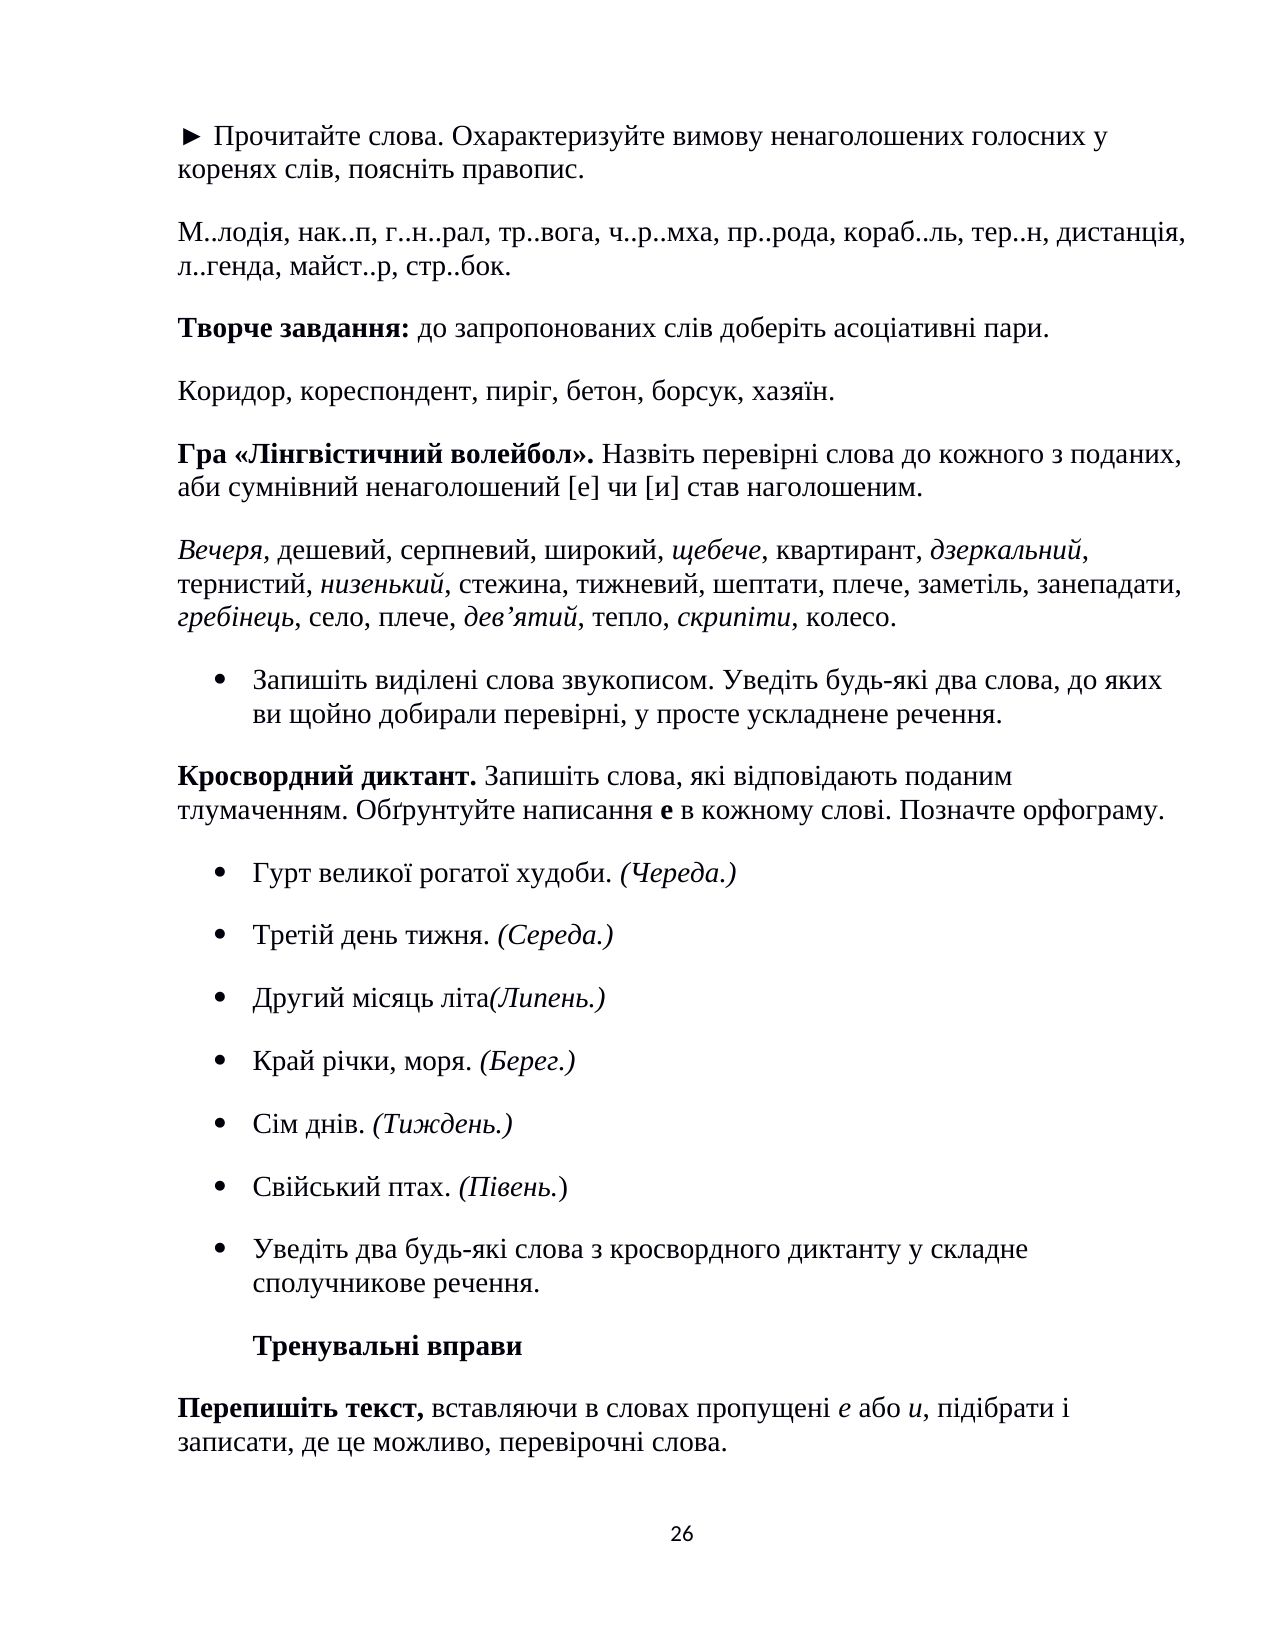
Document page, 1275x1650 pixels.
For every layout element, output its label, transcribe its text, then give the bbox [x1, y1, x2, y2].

list Свійський птах. (Півень.) [215, 1169, 1186, 1202]
text М..лодія, нак..п, г..н..рал, тр..вога, ч..р..мха, пр..рода, кораб..ль, тер..н, дистанція, л..генда, майст..р, стр..бок. [177, 214, 1186, 281]
list Запишіть виділені слова звукописом. Уведіть будь-які два слова, до яких ви щойно добирали перевірні, у просте ускладнене речення. [215, 662, 1186, 729]
text Перепишіть текст, вставляючи в словах пропущені е або и, підібрати і записати, де це можливо, перевірочні слова. [177, 1391, 1186, 1458]
text Гра «Лінгвістичний волейбол». Назвіть перевірні слова до кожного з поданих, аби сумнівний ненаголошений [е] чи [и] став наголошеним. [177, 436, 1186, 503]
list Гурт великої рогатої худоби. (Череда.) [215, 855, 1186, 888]
list Сім днів. (Тиждень.) [215, 1106, 1186, 1139]
list Третій день тижня. (Середа.) [215, 917, 1186, 951]
list Другий місяць літа(Липень.) [215, 980, 1186, 1014]
text Тренувальні вправи [252, 1328, 1186, 1361]
text Вечеря, дешевий, серпневий, широкий, щебече, квартирант, дзеркальний, тернистий, низенький, стежина, тижневий, шептати, плече, заметіль, занепадати, гребінець, село, плече, дев’ятий, тепло, скрипіти, колесо. [177, 532, 1186, 633]
text Творче завдання: до запропонованих слів доберіть асоціативні пари. [177, 311, 1186, 344]
list Край річки, моря. (Берег.) [215, 1043, 1186, 1077]
text Кросвордний диктант. Запишіть слова, які відповідають поданим тлумаченням. Обґрунтуйте написання е в кожному слові. Позначте орфограму. [177, 758, 1186, 826]
text ► Прочитайте слова. Охарактеризуйте вимову ненаголошених голосних у коренях слів, поясніть правопис. [177, 118, 1186, 185]
text Коридор, кореспондент, пиріг, бетон, борсук, хазяїн. [177, 373, 1186, 407]
list Уведіть два будь-які слова з кросвордного диктанту у складне сполучникове речення. [215, 1232, 1186, 1299]
